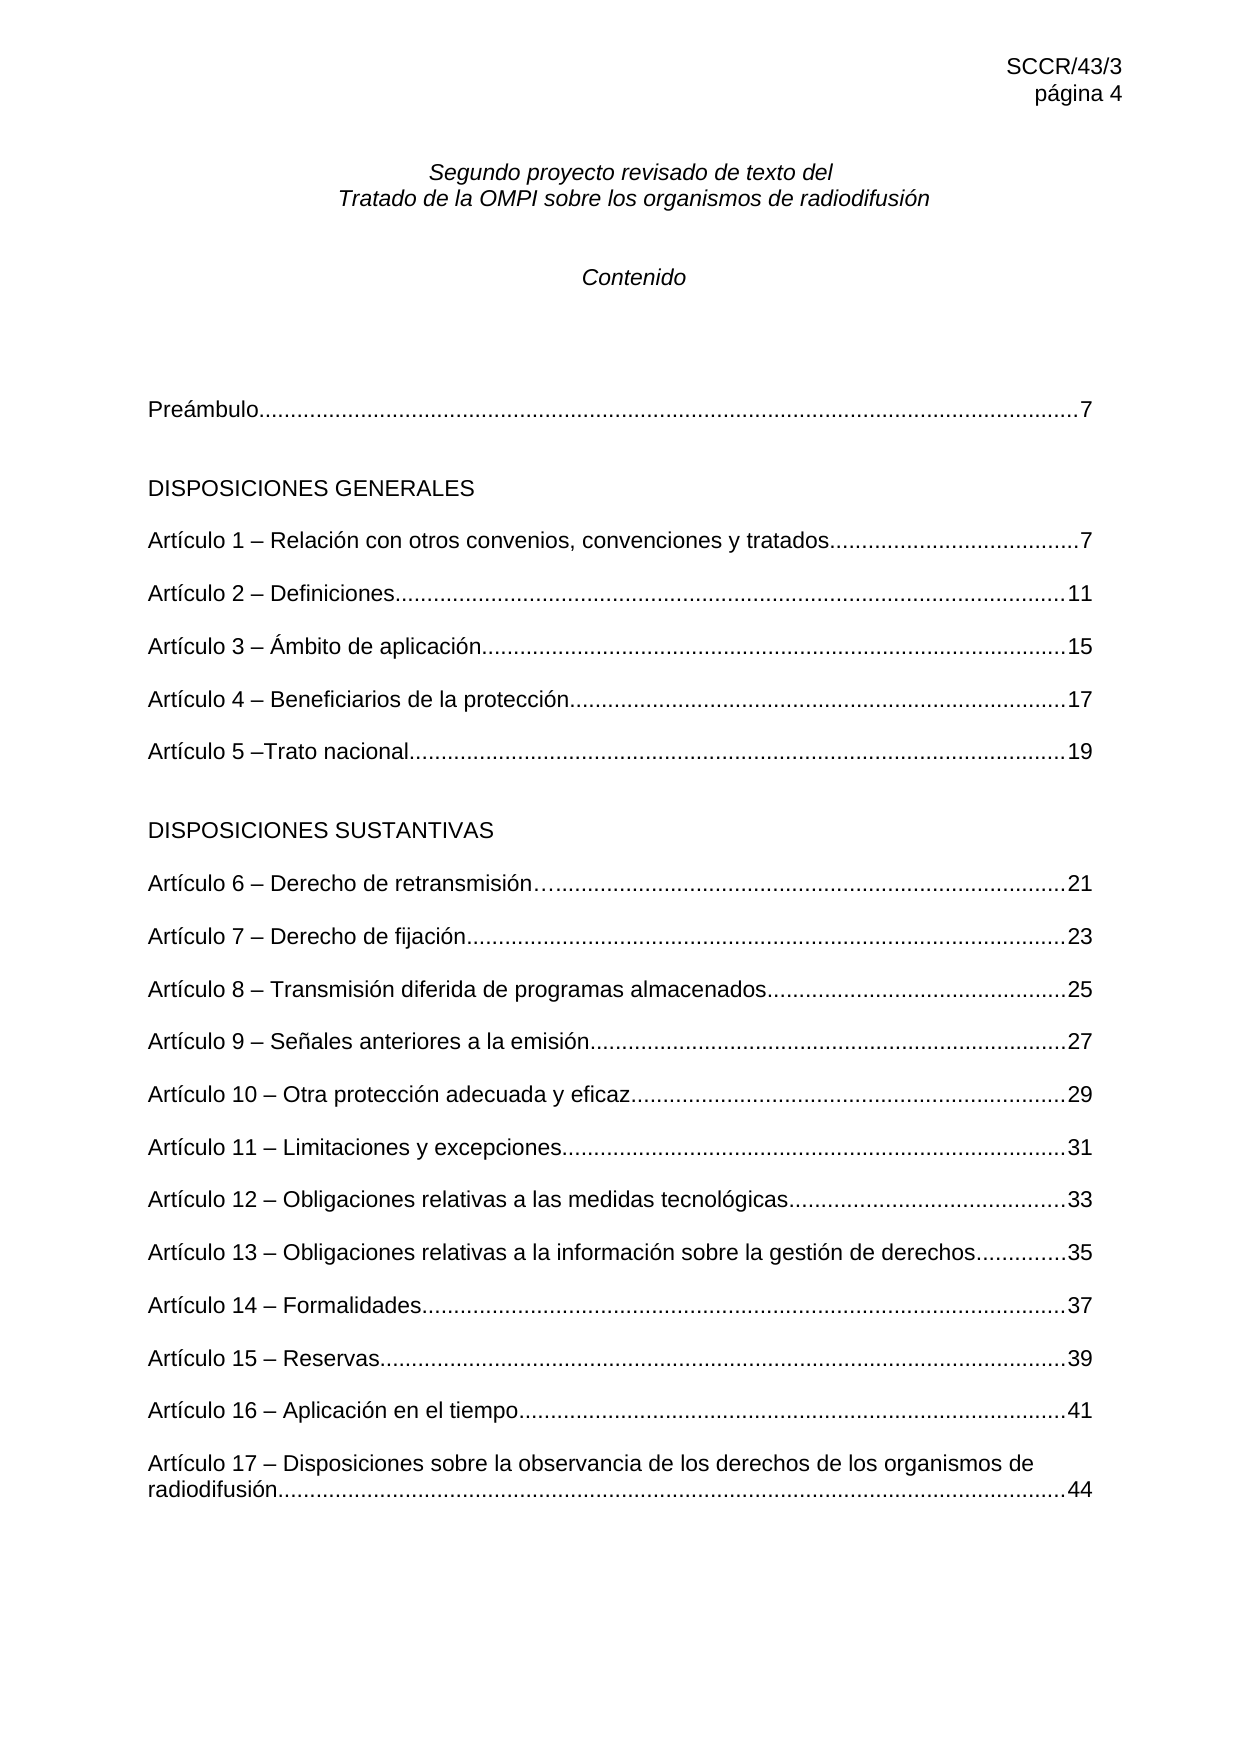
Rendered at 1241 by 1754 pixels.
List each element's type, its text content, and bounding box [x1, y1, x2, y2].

text DISPOSICIONES GENERALES [148, 475, 1122, 501]
text Artículo 5 –Trato nacional 19 [148, 738, 1122, 765]
text Artículo 2 – Definiciones 11 [148, 580, 1122, 607]
text Artículo 17 – Disposiciones sobre la observancia de los derechos de los organismos de radiodifusión 44 [148, 1450, 1122, 1503]
text Artículo 4 – Beneficiarios de la protección 17 [148, 686, 1122, 712]
text Artículo 9 – Señales anteriores a la emisión 27 [148, 1028, 1122, 1054]
text Artículo 12 – Obligaciones relativas a las medidas tecnológicas 33 [148, 1186, 1122, 1213]
text Artículo 13 – Obligaciones relativas a la información sobre la gestión de derechos 35 [148, 1239, 1122, 1265]
text Artículo 8 – Transmisión diferida de programas almacenados 25 [148, 976, 1122, 1002]
text Artículo 16 – Aplicación en el tiempo 41 [148, 1397, 1122, 1423]
text Artículo 6 – Derecho de retransmisión…. 21 [148, 870, 1122, 896]
text Contenido [148, 264, 1122, 290]
text Artículo 11 – Limitaciones y excepciones 31 [148, 1134, 1122, 1160]
text DISPOSICIONES SUSTANTIVAS [148, 817, 1122, 844]
text Artículo 14 – Formalidades 37 [148, 1292, 1122, 1318]
text Artículo 1 – Relación con otros convenios, convenciones y tratados 7 [148, 527, 1122, 554]
text Artículo 15 – Reservas 39 [148, 1344, 1122, 1371]
text Artículo 7 – Derecho de fijación 23 [148, 923, 1122, 949]
text Preámbulo 7 [148, 396, 1122, 422]
text Artículo 10 – Otra protección adecuada y eficaz 29 [148, 1081, 1122, 1107]
text Artículo 3 – Ámbito de aplicación 15 [148, 633, 1122, 659]
text Segundo proyecto revisado de texto del Tratado de la OMPI sobre los organismos de radiodifusión [148, 158, 1122, 211]
